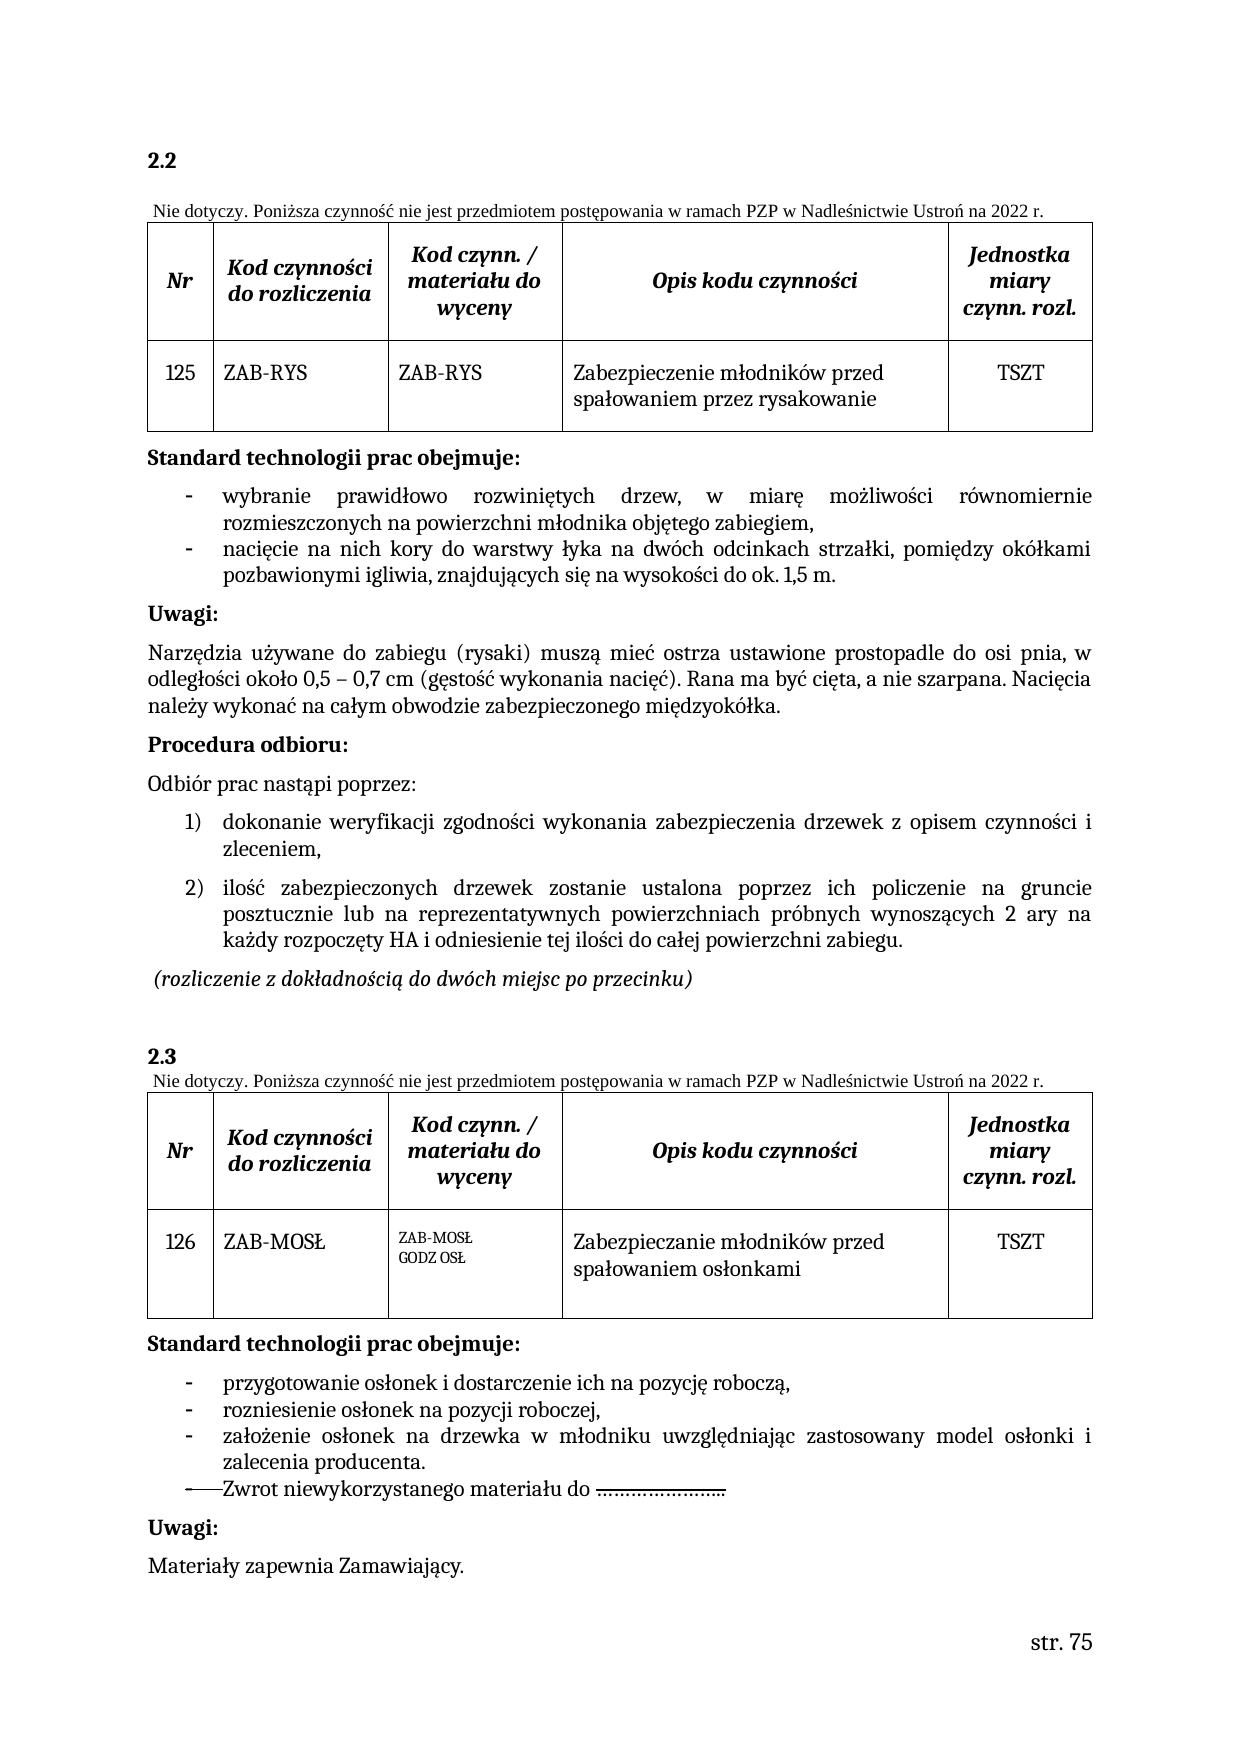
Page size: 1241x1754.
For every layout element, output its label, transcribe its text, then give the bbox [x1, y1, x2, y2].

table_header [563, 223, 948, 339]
list rozniesienie osłonek na pozycji roboczej, [185, 1396, 1093, 1423]
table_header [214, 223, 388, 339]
text Nie dotyczy. Poniższa czynność nie jest przedmiotem postępowania w ramach PZP w Nadleśnictwie Ustroń na 2022 r. [148, 1070, 1093, 1092]
list nacięcie na nich kory do warstwy łyka na dwóch odcinkach strzałki, pomiędzy okółkami pozbawionymi igliwia, znajdujących się na wysokości do ok. 1,5 m. [185, 536, 1093, 588]
list przygotowanie osłonek i dostarczenie ich na pozycję roboczą, [185, 1370, 1093, 1396]
text Nie dotyczy. Poniższa czynność nie jest przedmiotem postępowania w ramach PZP w Nadleśnictwie Ustroń na 2022 r. [148, 200, 1093, 222]
list dokonanie weryfikacji zgodności wykonania zabezpieczenia drzewek z opisem czynności i zleceniem, [185, 809, 1093, 862]
text Uwagi: [148, 1514, 1093, 1541]
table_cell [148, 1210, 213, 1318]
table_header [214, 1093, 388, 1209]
text Standard technologii prac obejmuje: [148, 444, 1093, 471]
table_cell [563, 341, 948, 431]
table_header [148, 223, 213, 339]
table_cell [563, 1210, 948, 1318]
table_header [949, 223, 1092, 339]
text Uwagi: [148, 601, 1093, 627]
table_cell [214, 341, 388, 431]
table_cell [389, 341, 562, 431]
text Procedura odbioru: [148, 731, 1093, 758]
text (rozliczenie z dokładnością do dwóch miejsc po przecinku) [148, 966, 1093, 992]
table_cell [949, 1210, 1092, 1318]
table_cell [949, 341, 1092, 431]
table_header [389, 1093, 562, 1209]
list Zwrot niewykorzystanego materiału do ………………….. [185, 1476, 1093, 1502]
text Odbiór prac nastąpi poprzez: [148, 770, 1093, 797]
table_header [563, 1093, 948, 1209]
text Narzędzia używane do zabiegu (rysaki) muszą mieć ostrza ustawione prostopadle do osi pnia, w odległości około 0,5 – 0,7 cm (gęstość wykonania nacięć). Rana ma być cięta, a nie szarpana. Nacięcia należy wykonać na całym obwodzie zabezpieczonego międzyokółka. [148, 640, 1093, 719]
text 2.3 [148, 1044, 1093, 1070]
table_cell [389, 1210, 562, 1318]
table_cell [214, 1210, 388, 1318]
list założenie osłonek na drzewka w młodniku uwzględniając zastosowany model osłonki i zalecenia producenta. [185, 1423, 1093, 1476]
text 2.2 [148, 148, 1093, 174]
list ilość zabezpieczonych drzewek zostanie ustalona poprzez ich policzenie na gruncie posztucznie lub na reprezentatywnych powierzchniach próbnych wynoszących 2 ary na każdy rozpoczęty HA i odniesienie tej ilości do całej powierzchni zabiegu. [185, 874, 1093, 953]
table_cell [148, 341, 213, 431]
list wybranie prawidłowo rozwiniętych drzew, w miarę możliwości równomiernie rozmieszczonych na powierzchni młodnika objętego zabiegiem, [185, 483, 1093, 536]
text Materiały zapewnia Zamawiający. [148, 1553, 1093, 1579]
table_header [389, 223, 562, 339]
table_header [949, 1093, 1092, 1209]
text Standard technologii prac obejmuje: [148, 1331, 1093, 1358]
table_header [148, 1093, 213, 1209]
